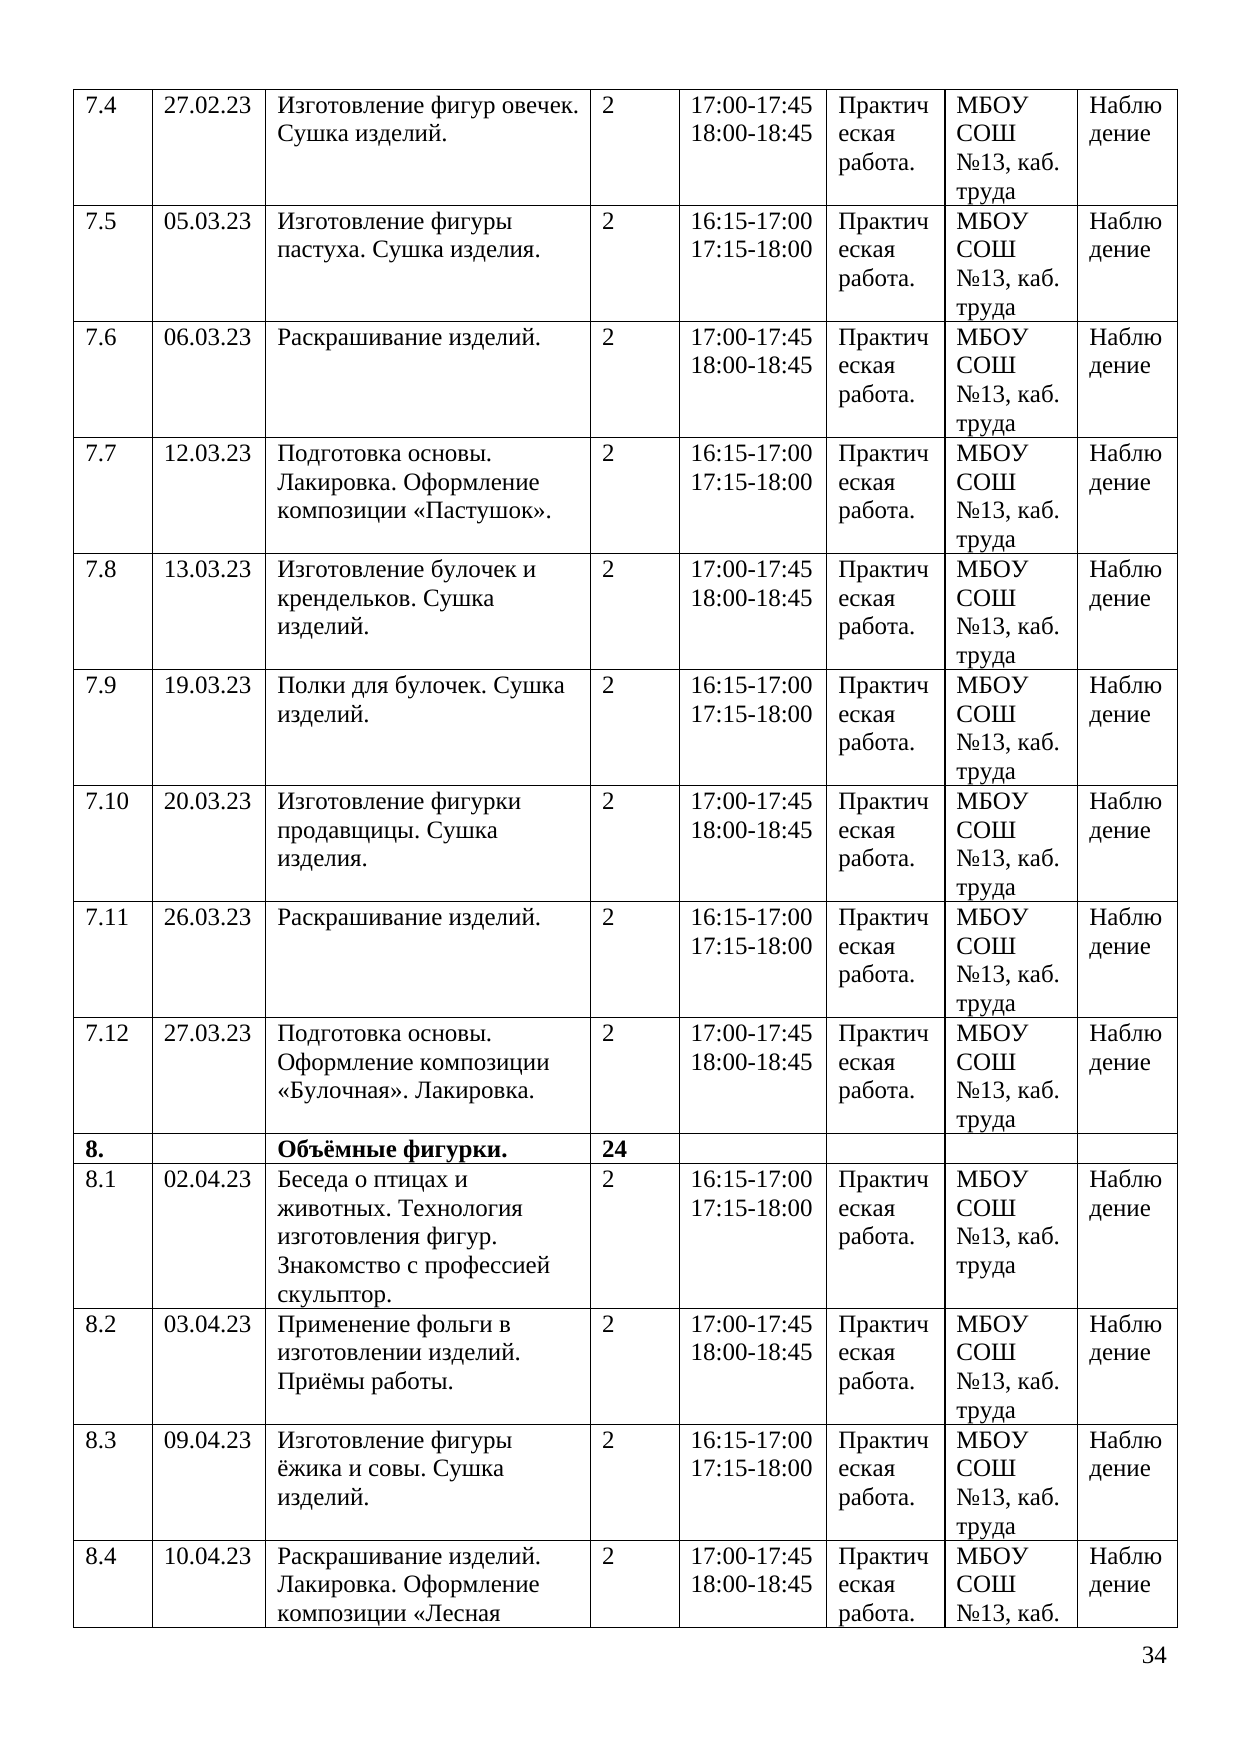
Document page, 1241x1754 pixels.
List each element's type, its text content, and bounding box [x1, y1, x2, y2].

table_cell 02.04.23 [153, 1164, 265, 1308]
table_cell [827, 90, 944, 205]
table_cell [946, 1541, 1077, 1627]
table_cell 7.6 [74, 322, 152, 437]
table_cell 2 [591, 670, 679, 785]
table_cell Наблюдение [1078, 1164, 1177, 1308]
table_cell Объёмные фигурки. [266, 1134, 590, 1163]
table_cell МБОУ СОШ №13, каб. труда [946, 1018, 1077, 1133]
table_cell 17:00-17:45 18:00-18:45 [680, 322, 826, 437]
table_cell Практическая работа. [827, 786, 944, 901]
table_cell Практическая работа. [827, 1164, 944, 1308]
table_cell 20.03.23 [153, 786, 265, 901]
table_cell Наблюдение [1078, 438, 1177, 553]
table_cell [680, 1134, 826, 1163]
table_cell МБОУ СОШ №13, каб. труда [946, 786, 1077, 901]
table_cell Наблюдение [1078, 554, 1177, 669]
table_cell 2 [591, 206, 679, 321]
table_cell 8. [74, 1134, 152, 1163]
table_cell 16:15-17:00 17:15-18:00 [680, 1425, 826, 1540]
table_cell 27.02.23 [153, 90, 265, 205]
table_cell 2 [591, 554, 679, 669]
table_cell 8.1 [74, 1164, 152, 1308]
table_cell Наблюдение [1078, 90, 1177, 205]
table_cell МБОУ СОШ №13, каб. труда [946, 206, 1077, 321]
table_cell 7.8 [74, 554, 152, 669]
table_cell 7.9 [74, 670, 152, 785]
table_cell Раскрашивание изделий. [266, 902, 590, 1017]
table_cell 26.03.23 [153, 902, 265, 1017]
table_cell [827, 1541, 944, 1627]
table_cell 06.03.23 [153, 322, 265, 437]
table_cell Наблюдение [1078, 670, 1177, 785]
table_cell Наблюдение [1078, 206, 1177, 321]
table_cell Беседа о птицах и животных. Технология изготовления фигур. Знакомство с профессией скульптор. [266, 1164, 590, 1308]
table_cell 2 [591, 322, 679, 437]
table_cell 8.2 [74, 1309, 152, 1424]
table_cell 2 [591, 1425, 679, 1540]
table_cell 10.04.23 [153, 1541, 265, 1627]
table_cell Наблюдение [1078, 1425, 1177, 1540]
table_cell Применение фольги в изготовлении изделий. Приёмы работы. [266, 1309, 590, 1424]
table_cell МБОУ СОШ №13, каб. труда [946, 554, 1077, 669]
table_cell 16:15-17:00 17:15-18:00 [680, 206, 826, 321]
table_cell МБОУ СОШ №13, каб. труда [946, 670, 1077, 785]
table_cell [946, 90, 1077, 205]
table_cell Изготовление фигуры ёжика и совы. Сушка изделий. [266, 1425, 590, 1540]
table_cell 24 [591, 1134, 679, 1163]
table_cell 09.04.23 [153, 1425, 265, 1540]
table_cell 7.7 [74, 438, 152, 553]
table_cell 2 [591, 1541, 679, 1627]
table_cell 17:00-17:45 18:00-18:45 [680, 554, 826, 669]
table_cell 27.03.23 [153, 1018, 265, 1133]
table_cell [946, 1134, 1077, 1163]
table_cell Изготовление фигурки продавщицы. Сушка изделия. [266, 786, 590, 901]
table_cell Практическая работа. [827, 206, 944, 321]
table_cell 7.11 [74, 902, 152, 1017]
table_cell МБОУ СОШ №13, каб. труда [946, 1309, 1077, 1424]
table_cell Наблюдение [1078, 1018, 1177, 1133]
table_cell Подготовка основы. Лакировка. Оформление композиции «Пастушок». [266, 438, 590, 553]
table_cell Наблюдение [1078, 902, 1177, 1017]
table_cell 8.4 [74, 1541, 152, 1627]
table_cell 7.12 [74, 1018, 152, 1133]
table_cell 12.03.23 [153, 438, 265, 553]
table_cell 17:00-17:45 18:00-18:45 [680, 1309, 826, 1424]
table_cell МБОУ СОШ №13, каб. труда [946, 902, 1077, 1017]
table_cell [153, 1134, 265, 1163]
table_cell Практическая работа. [827, 902, 944, 1017]
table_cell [266, 1541, 590, 1627]
table_cell Изготовление фигуры пастуха. Сушка изделия. [266, 206, 590, 321]
table_cell Подготовка основы. Оформление композиции «Булочная». Лакировка. [266, 1018, 590, 1133]
table_cell [1078, 1134, 1177, 1163]
table_cell 7.5 [74, 206, 152, 321]
table_cell Наблюдение [1078, 786, 1177, 901]
table_cell Практическая работа. [827, 1018, 944, 1133]
table_cell 2 [591, 1164, 679, 1308]
table_cell Практическая работа. [827, 438, 944, 553]
table_cell Практическая работа. [827, 322, 944, 437]
table_cell Практическая работа. [827, 554, 944, 669]
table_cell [680, 1541, 826, 1627]
table_cell Практическая работа. [827, 1425, 944, 1540]
table_cell Наблюдение [1078, 1541, 1177, 1627]
table_cell 16:15-17:00 17:15-18:00 [680, 438, 826, 553]
table_cell 2 [591, 90, 679, 205]
table_cell 16:15-17:00 17:15-18:00 [680, 902, 826, 1017]
table_cell МБОУ СОШ №13, каб. труда [946, 438, 1077, 553]
table_cell 8.3 [74, 1425, 152, 1540]
table_cell 03.04.23 [153, 1309, 265, 1424]
table_cell 13.03.23 [153, 554, 265, 669]
table_cell 17:00-17:45 18:00-18:45 [680, 90, 826, 205]
table_cell МБОУ СОШ №13, каб. труда [946, 322, 1077, 437]
table_cell 7.10 [74, 786, 152, 901]
table_cell 17:00-17:45 18:00-18:45 [680, 1018, 826, 1133]
table_cell Практическая работа. [827, 670, 944, 785]
table_cell 2 [591, 1309, 679, 1424]
table_cell Изготовление булочек и крендельков. Сушка изделий. [266, 554, 590, 669]
table_cell Наблюдение [1078, 1309, 1177, 1424]
table_cell [827, 1134, 944, 1163]
table_cell 2 [591, 1018, 679, 1133]
table_cell 2 [591, 786, 679, 901]
table_cell 16:15-17:00 17:15-18:00 [680, 670, 826, 785]
table_cell Изготовление фигур овечек. Сушка изделий. [266, 90, 590, 205]
table_cell 19.03.23 [153, 670, 265, 785]
table_cell Практическая работа. [827, 1309, 944, 1424]
table_cell 16:15-17:00 17:15-18:00 [680, 1164, 826, 1308]
table_cell 2 [591, 438, 679, 553]
table_cell МБОУ СОШ №13, каб. труда [946, 1425, 1077, 1540]
table_cell МБОУ СОШ №13, каб. труда [946, 1164, 1077, 1308]
table_cell 2 [591, 902, 679, 1017]
table_cell Наблюдение [1078, 322, 1177, 437]
table_cell Раскрашивание изделий. [266, 322, 590, 437]
table_cell 7.4 [74, 90, 152, 205]
table_cell Полки для булочек. Сушка изделий. [266, 670, 590, 785]
table_cell 17:00-17:45 18:00-18:45 [680, 786, 826, 901]
table_cell 05.03.23 [153, 206, 265, 321]
